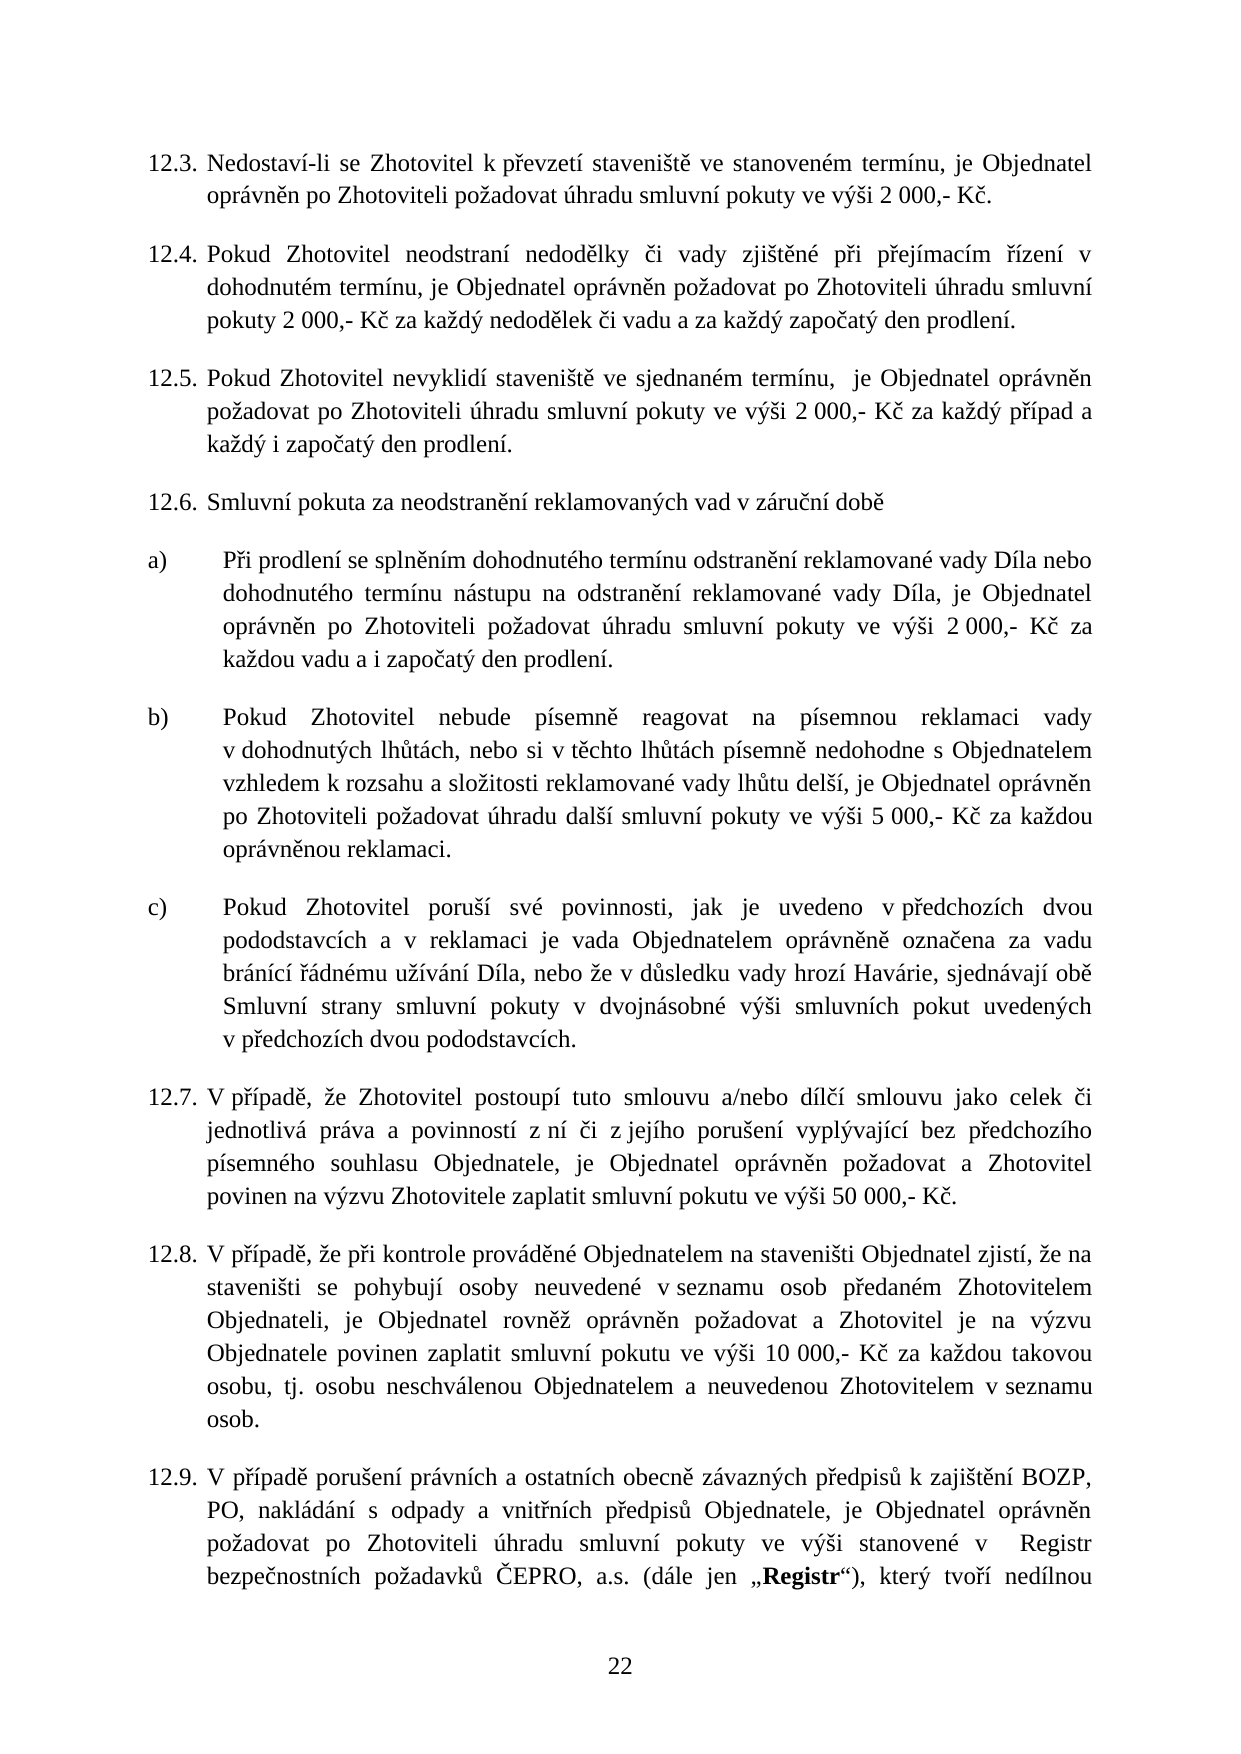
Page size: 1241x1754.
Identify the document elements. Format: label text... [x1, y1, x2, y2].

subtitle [148, 1462, 1093, 1590]
subtitle Smluvní pokuta za neodstranění reklamovaných vad v záruční době [148, 487, 1093, 516]
subtitle Pokud Zhotovitel nebude písemně reagovat na písemnou reklamaci vady v dohodnutých lhůtách, nebo si v těchto lhůtách písemně nedohodne s Objednatelem vzhledem k rozsahu a složitosti reklamované vady lhůtu delší, je Objednatel oprávněn po Zhotoviteli požadovat úhradu další smluvní pokuty ve výši 5 000,- Kč za každou oprávněnou reklamaci. [148, 702, 1093, 863]
subtitle Pokud Zhotovitel neodstraní nedodělky či vady zjištěné při přejímacím řízení v dohodnutém termínu, je Objednatel oprávněn požadovat po Zhotoviteli úhradu smluvní pokuty 2 000,- Kč za každý nedodělek či vadu a za každý započatý den prodlení. [148, 239, 1093, 333]
subtitle Pokud Zhotovitel nevyklidí staveniště ve sjednaném termínu, je Objednatel oprávněn požadovat po Zhotoviteli úhradu smluvní pokuty ve výši 2 000,- Kč za každý případ a každý i započatý den prodlení. [148, 363, 1093, 457]
subtitle Při prodlení se splněním dohodnutého termínu odstranění reklamované vady Díla nebo dohodnutého termínu nástupu na odstranění reklamované vady Díla, je Objednatel oprávněn po Zhotoviteli požadovat úhradu smluvní pokuty ve výši 2 000,- Kč za každou vadu a i započatý den prodlení. [148, 545, 1093, 673]
subtitle V případě, že při kontrole prováděné Objednatelem na staveništi Objednatel zjistí, že na staveništi se pohybují osoby neuvedené v seznamu osob předaném Zhotovitelem Objednateli, je Objednatel rovněž oprávněn požadovat a Zhotovitel je na výzvu Objednatele povinen zaplatit smluvní pokutu ve výši 10 000,- Kč za každou takovou osobu, tj. osobu neschválenou Objednatelem a neuvedenou Zhotovitelem v seznamu osob. [148, 1239, 1093, 1433]
subtitle Nedostaví-li se Zhotovitel k převzetí staveniště ve stanoveném termínu, je Objednatel oprávněn po Zhotoviteli požadovat úhradu smluvní pokuty ve výši 2 000,- Kč. [148, 148, 1093, 209]
subtitle V případě, že Zhotovitel postoupí tuto smlouvu a/nebo dílčí smlouvu jako celek či jednotlivá práva a povinností z ní či z jejího porušení vyplývající bez předchozího písemného souhlasu Objednatele, je Objednatel oprávněn požadovat a Zhotovitel povinen na výzvu Zhotovitele zaplatit smluvní pokutu ve výši 50 000,- Kč. [148, 1082, 1093, 1210]
subtitle Pokud Zhotovitel poruší své povinnosti, jak je uvedeno v předchozích dvou pododstavcích a v reklamaci je vada Objednatelem oprávněně označena za vadu bránící řádnému užívání Díla, nebo že v důsledku vady hrozí Havárie, sjednávají obě Smluvní strany smluvní pokuty v dvojnásobné výši smluvních pokut uvedených v předchozích dvou pododstavcích. [148, 892, 1093, 1053]
